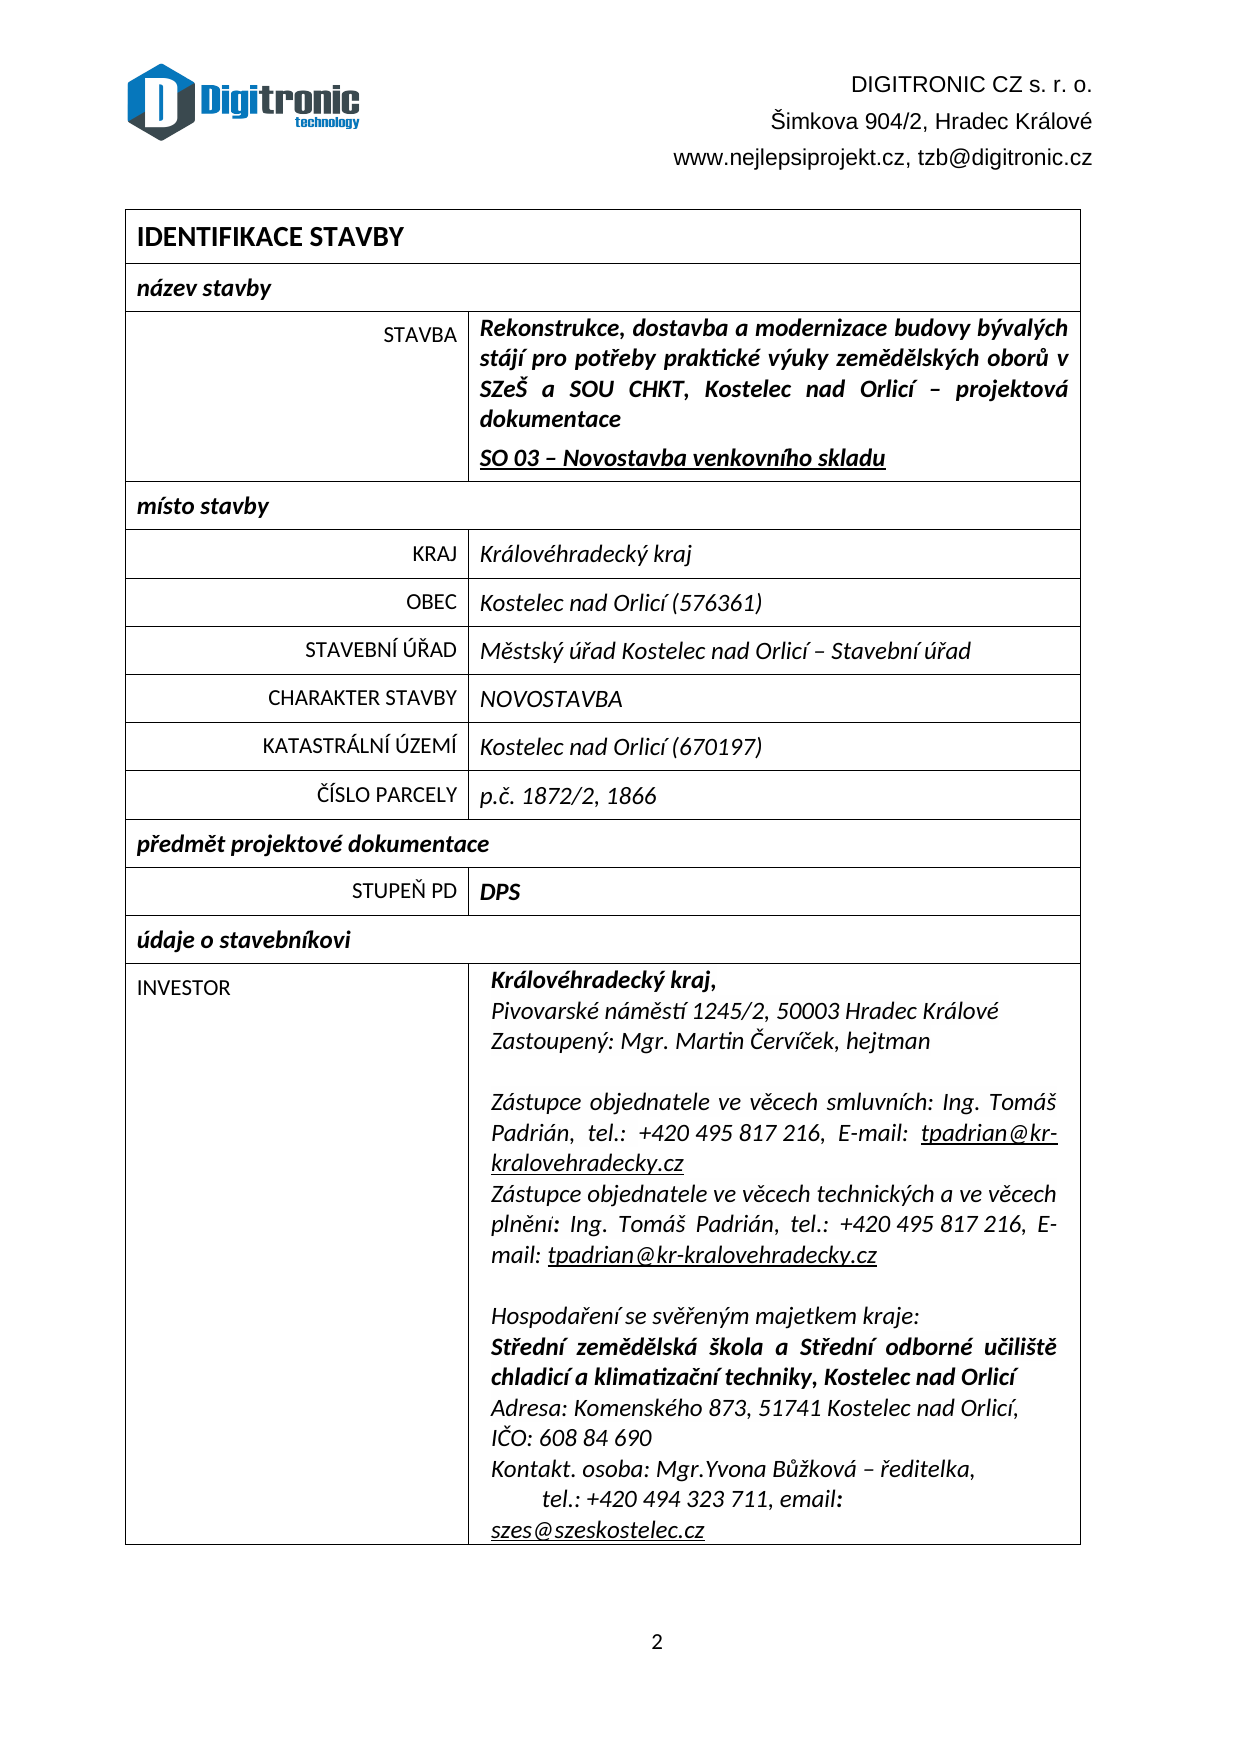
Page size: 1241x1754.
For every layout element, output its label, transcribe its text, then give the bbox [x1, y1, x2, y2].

table_cell CHARAKTER STAVBY [126, 675, 468, 722]
picture [127, 63, 360, 141]
table_header IDENTIFIKACE STAVBY [126, 210, 1080, 262]
table_cell Rekonstrukce, dostavba a modernizace budovy bývalých stájí pro potřeby praktické výuky zemědělských oborů v SZeŠ a SOU CHKT, Kostelec nad Orlicí – projektová dokumentace SO 03 – Novostavba venkovního skladu [469, 312, 1080, 481]
table_cell STUPEŇ PD [126, 868, 468, 915]
table_cell Městský úřad Kostelec nad Orlicí – Stavební úřad [469, 627, 1080, 674]
table_cell KRAJ [126, 530, 468, 577]
table_cell název stavby [126, 264, 1080, 311]
table_cell DPS [469, 868, 1080, 915]
table_cell STAVEBNÍ ÚŘAD [126, 627, 468, 674]
table_cell místo stavby [126, 482, 1080, 529]
table_cell Kostelec nad Orlicí (670197) [469, 723, 1080, 770]
table_cell Královéhradecký kraj [469, 530, 1080, 577]
table_cell Kostelec nad Orlicí (576361) [469, 579, 1080, 626]
table_cell NOVOSTAVBA [469, 675, 1080, 722]
table_cell INVESTOR [126, 964, 468, 1544]
table_cell OBEC [126, 579, 468, 626]
table_cell předmět projektové dokumentace [126, 820, 1080, 867]
table_cell [469, 964, 1080, 1544]
table_cell p.č. 1872/2, 1866 [469, 771, 1080, 819]
table_cell STAVBA [126, 312, 468, 481]
table_cell KATASTRÁLNÍ ÚZEMÍ [126, 723, 468, 770]
table_cell ČÍSLO PARCELY [126, 771, 468, 819]
table_cell údaje o stavebníkovi [126, 916, 1080, 963]
